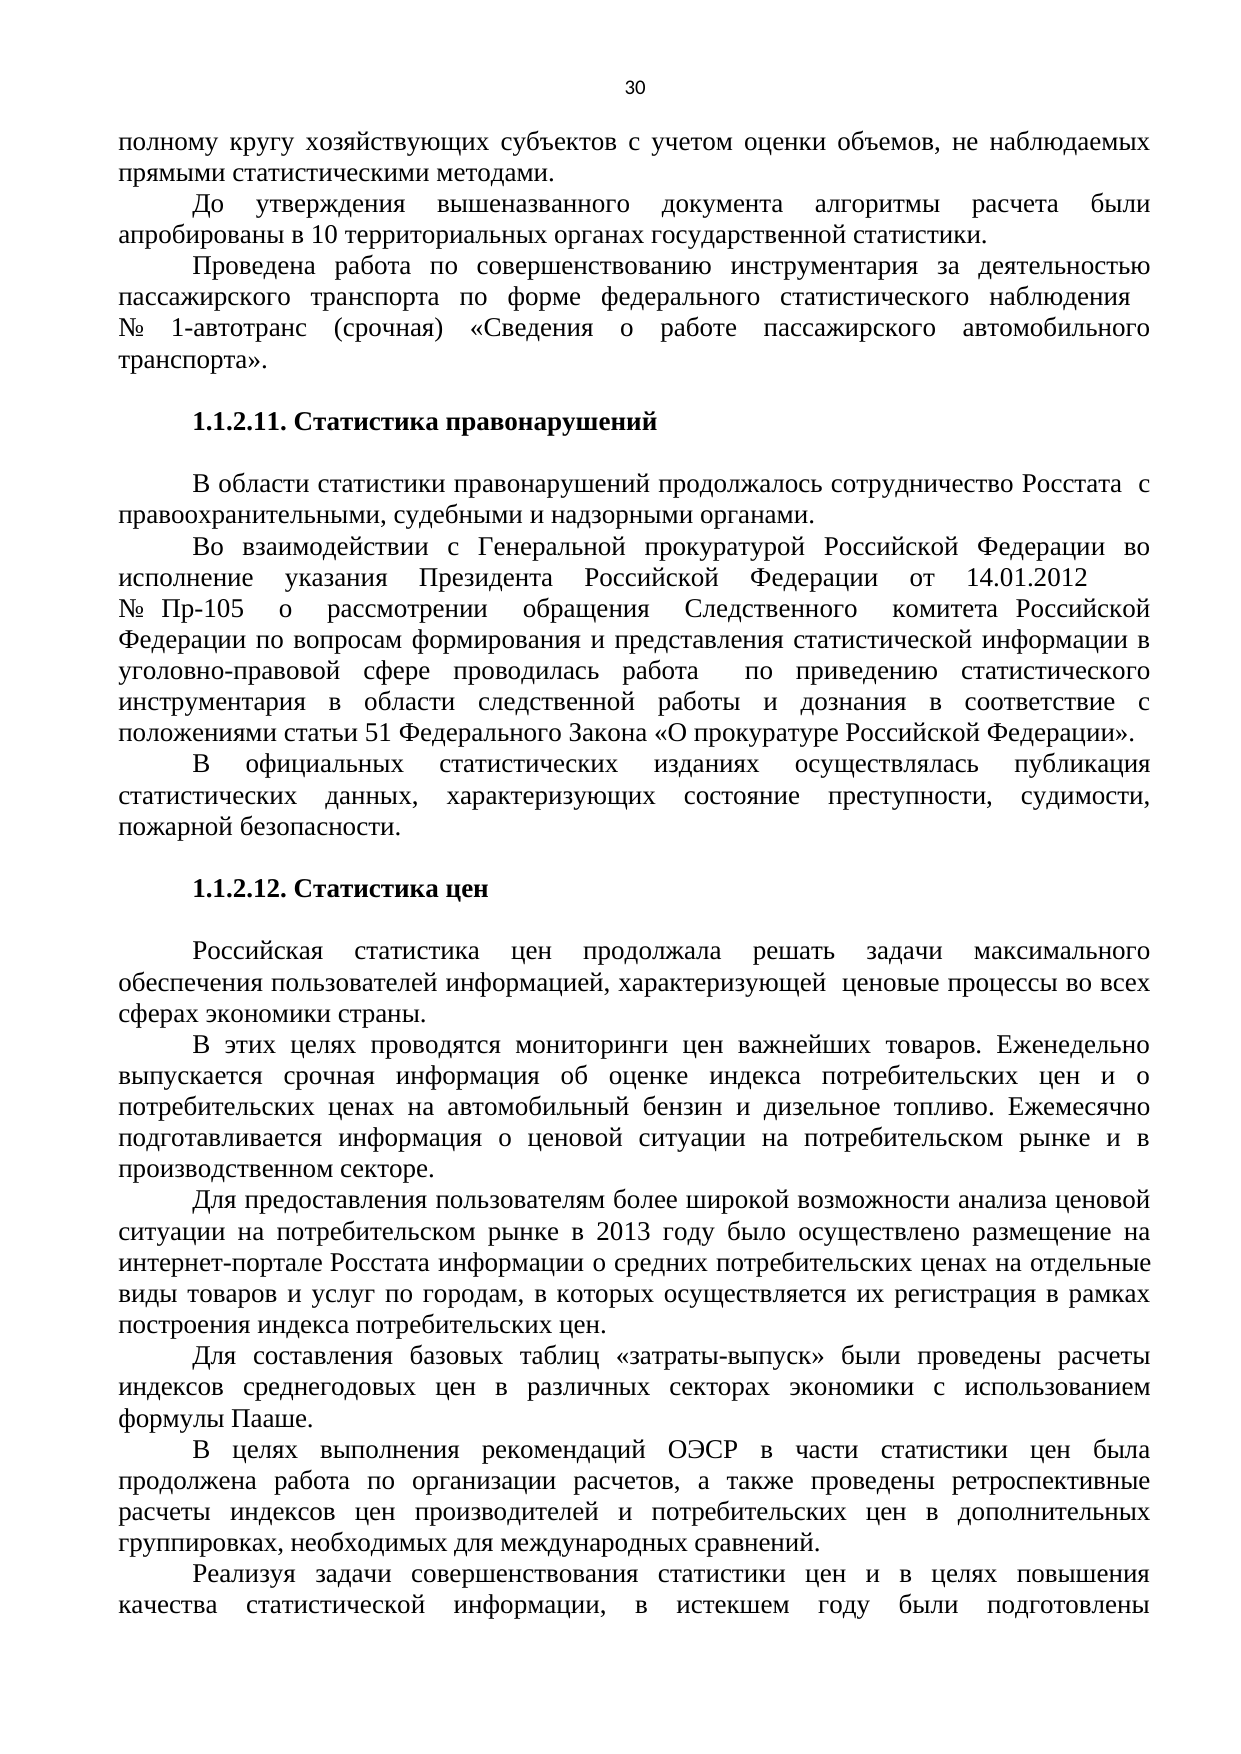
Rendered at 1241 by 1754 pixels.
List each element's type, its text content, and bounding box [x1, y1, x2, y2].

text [118, 1557, 1152, 1620]
subtitle 1.1.2.11. Статистика правонарушений [118, 405, 1152, 436]
text Российская статистика цен продолжала решать задачи максимального обеспечения пользователей информацией, характеризующей ценовые процессы во всех сферах экономики страны. [118, 934, 1152, 1028]
text В целях выполнения рекомендаций ОЭСР в части статистики цен была продолжена работа по организации расчетов, а также проведены ретроспективные расчеты индексов цен производителей и потребительских цен в дополнительных группировках, необходимых для международных сравнений. [118, 1433, 1152, 1557]
text До утверждения вышеназванного документа алгоритмы расчета были апробированы в 10 территориальных органах государственной статистики. [118, 187, 1152, 249]
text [118, 125, 1152, 187]
text В официальных статистических изданиях осуществлялась публикация статистических данных, характеризующих состояние преступности, судимости, пожарной безопасности. [118, 748, 1152, 841]
subtitle 1.1.2.12. Статистика цен [118, 872, 1152, 903]
text Во взаимодействии с Генеральной прокуратурой Российской Федерации во исполнение указания Президента Российской Федерации от 14.01.2012 № Пр-105 о рассмотрении обращения Следственного комитета Российской Федерации по вопросам формирования и представления статистической информации в уголовно-правовой сфере проводилась работа по приведению статистического инструментария в области следственной работы и дознания в соответствие с положениями статьи 51 Федерального Закона «О прокуратуре Российской Федерации». [118, 529, 1152, 748]
text В области статистики правонарушений продолжалось сотрудничество Росстата с правоохранительными, судебными и надзорными органами. [118, 467, 1152, 529]
text В этих целях проводятся мониторинги цен важнейших товаров. Еженедельно выпускается срочная информация об оценке индекса потребительских цен и о потребительских ценах на автомобильный бензин и дизельное топливо. Ежемесячно подготавливается информация о ценовой ситуации на потребительском рынке и в производственном секторе. [118, 1028, 1152, 1184]
text Проведена работа по совершенствованию инструментария за деятельностью пассажирского транспорта по форме федерального статистического наблюдения № 1-автотранс (срочная) «Сведения о работе пассажирского автомобильного транспорта». [118, 249, 1152, 374]
text Для составления базовых таблиц «затраты-выпуск» были проведены расчеты индексов среднегодовых цен в различных секторах экономики с использованием формулы Пааше. [118, 1339, 1152, 1433]
text Для предоставления пользователям более широкой возможности анализа ценовой ситуации на потребительском рынке в 2013 году было осуществлено размещение на интернет-портале Росстата информации о средних потребительских ценах на отдельные виды товаров и услуг по городам, в которых осуществляется их регистрация в рамках построения индекса потребительских цен. [118, 1184, 1152, 1339]
